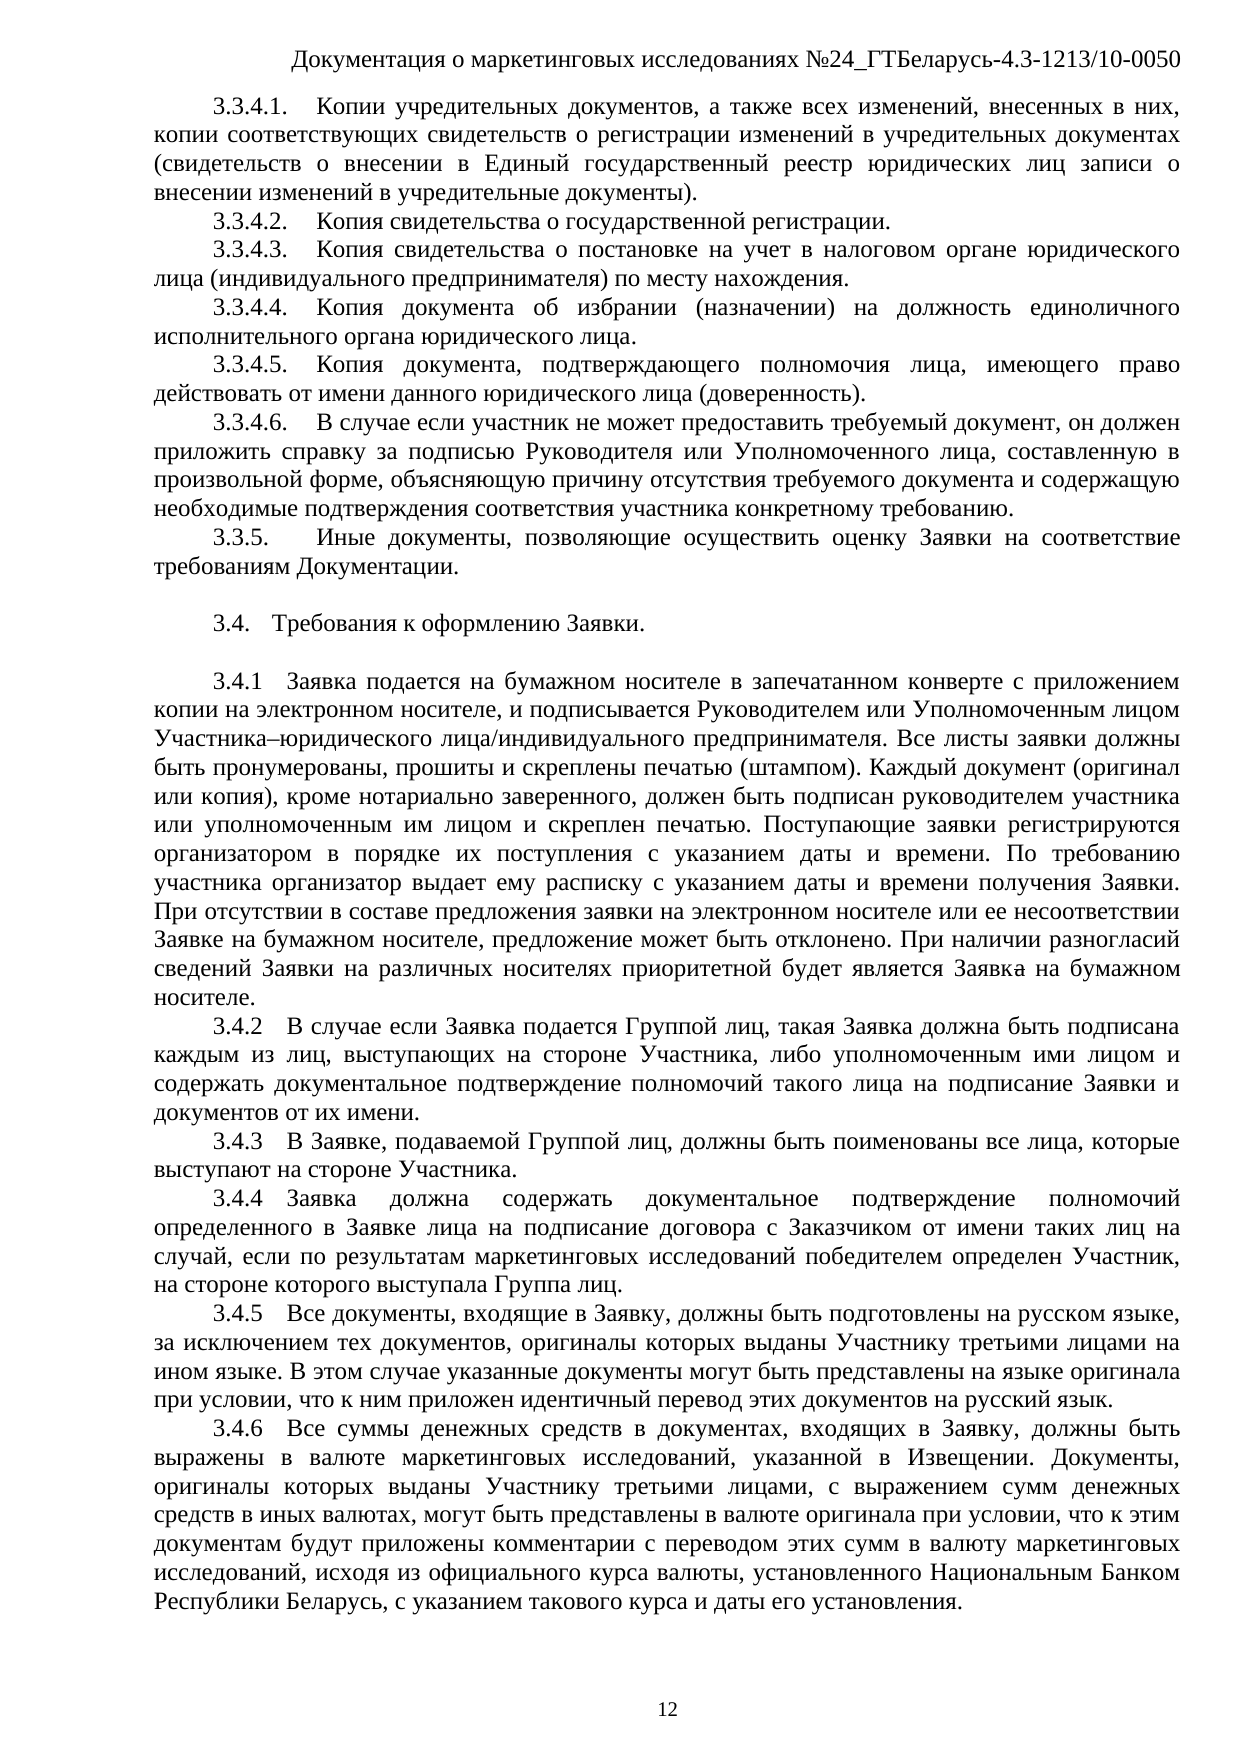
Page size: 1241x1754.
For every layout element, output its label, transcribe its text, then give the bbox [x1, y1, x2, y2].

list Заявка должна содержать документальное подтверждение полномочий определенного в Заявке лица на подписание договора с Заказчиком от имени таких лиц на случай, если по результатам маркетинговых исследований победителем определен Участник, на стороне которого выступала Группа лиц. [153, 1183, 1181, 1298]
list Копия документа об избрании (назначении) на должность единоличного исполнительного органа юридического лица. [153, 292, 1181, 349]
list В случае если участник не может предоставить требуемый документ, он должен приложить справку за подписью Руководителя или Уполномоченного лица, составленную в произвольной форме, объясняющую причину отсутствия требуемого документа и содержащую необходимые подтверждения соответствия участника конкретному требованию. [153, 407, 1181, 522]
list Заявка подается на бумажном носителе в запечатанном конверте с приложением копии на электронном носителе, и подписывается Руководителем или Уполномоченным лицом Участника–юридического лица/индивидуального предпринимателя. Все листы заявки должны быть пронумерованы, прошиты и скреплены печатью (штампом). Каждый документ (оригинал или копия), кроме нотариально заверенного, должен быть подписан руководителем участника или уполномоченным им лицом и скреплен печатью. Поступающие заявки регистрируются организатором в порядке их поступления с указанием даты и времени. По требованию участника организатор выдает ему расписку с указанием даты и времени получения Заявки. При отсутствии в составе предложения заявки на электронном носителе или ее несоответствии Заявке на бумажном носителе, предложение может быть отклонено. При наличии разногласий сведений Заявки на различных носителях приоритетной будет является Заявка на бумажном носителе. [153, 666, 1181, 1011]
list Копии учредительных документов, а также всех изменений, внесенных в них, копии соответствующих свидетельств о регистрации изменений в учредительных документах (свидетельств о внесении в Единый государственный реестр юридических лиц записи о внесении изменений в учредительные документы). [153, 91, 1181, 206]
list Все документы, входящие в Заявку, должны быть подготовлены на русском языке, за исключением тех документов, оригиналы которых выданы Участнику третьими лицами на ином языке. В этом случае указанные документы могут быть представлены на языке оригинала при условии, что к ним приложен идентичный перевод этих документов на русский язык. [153, 1298, 1181, 1413]
list Копия свидетельства о постановке на учет в налоговом органе юридического лица (индивидуального предпринимателя) по месту нахождения. [153, 234, 1181, 292]
list Копия свидетельства о государственной регистрации. [153, 206, 1181, 234]
list В случае если Заявка подается Группой лиц, такая Заявка должна быть подписана каждым из лиц, выступающих на стороне Участника, либо уполномоченным ими лицом и содержать документальное подтверждение полномочий такого лица на подписание Заявки и документов от их имени. [153, 1011, 1181, 1126]
list Иные документы, позволяющие осуществить оценку Заявки на соответствие требованиям Документации. [153, 522, 1181, 579]
list Все суммы денежных средств в документах, входящих в Заявку, должны быть выражены в валюте маркетинговых исследований, указанной в Извещении. Документы, оригиналы которых выданы Участнику третьими лицами, с выражением сумм денежных средств в иных валютах, могут быть представлены в валюте оригинала при условии, что к этим документам будут приложены комментарии с переводом этих сумм в валюту маркетинговых исследований, исходя из официального курса валюты, установленного Национальным Банком Республики Беларусь, с указанием такового курса и даты его установления. [153, 1413, 1181, 1614]
list Копия документа, подтверждающего полномочия лица, имеющего право действовать от имени данного юридического лица (доверенность). [153, 349, 1181, 407]
list В Заявке, подаваемой Группой лиц, должны быть поименованы все лица, которые выступают на стороне Участника. [153, 1126, 1181, 1183]
list Требования к оформлению Заявки. [153, 608, 1181, 637]
